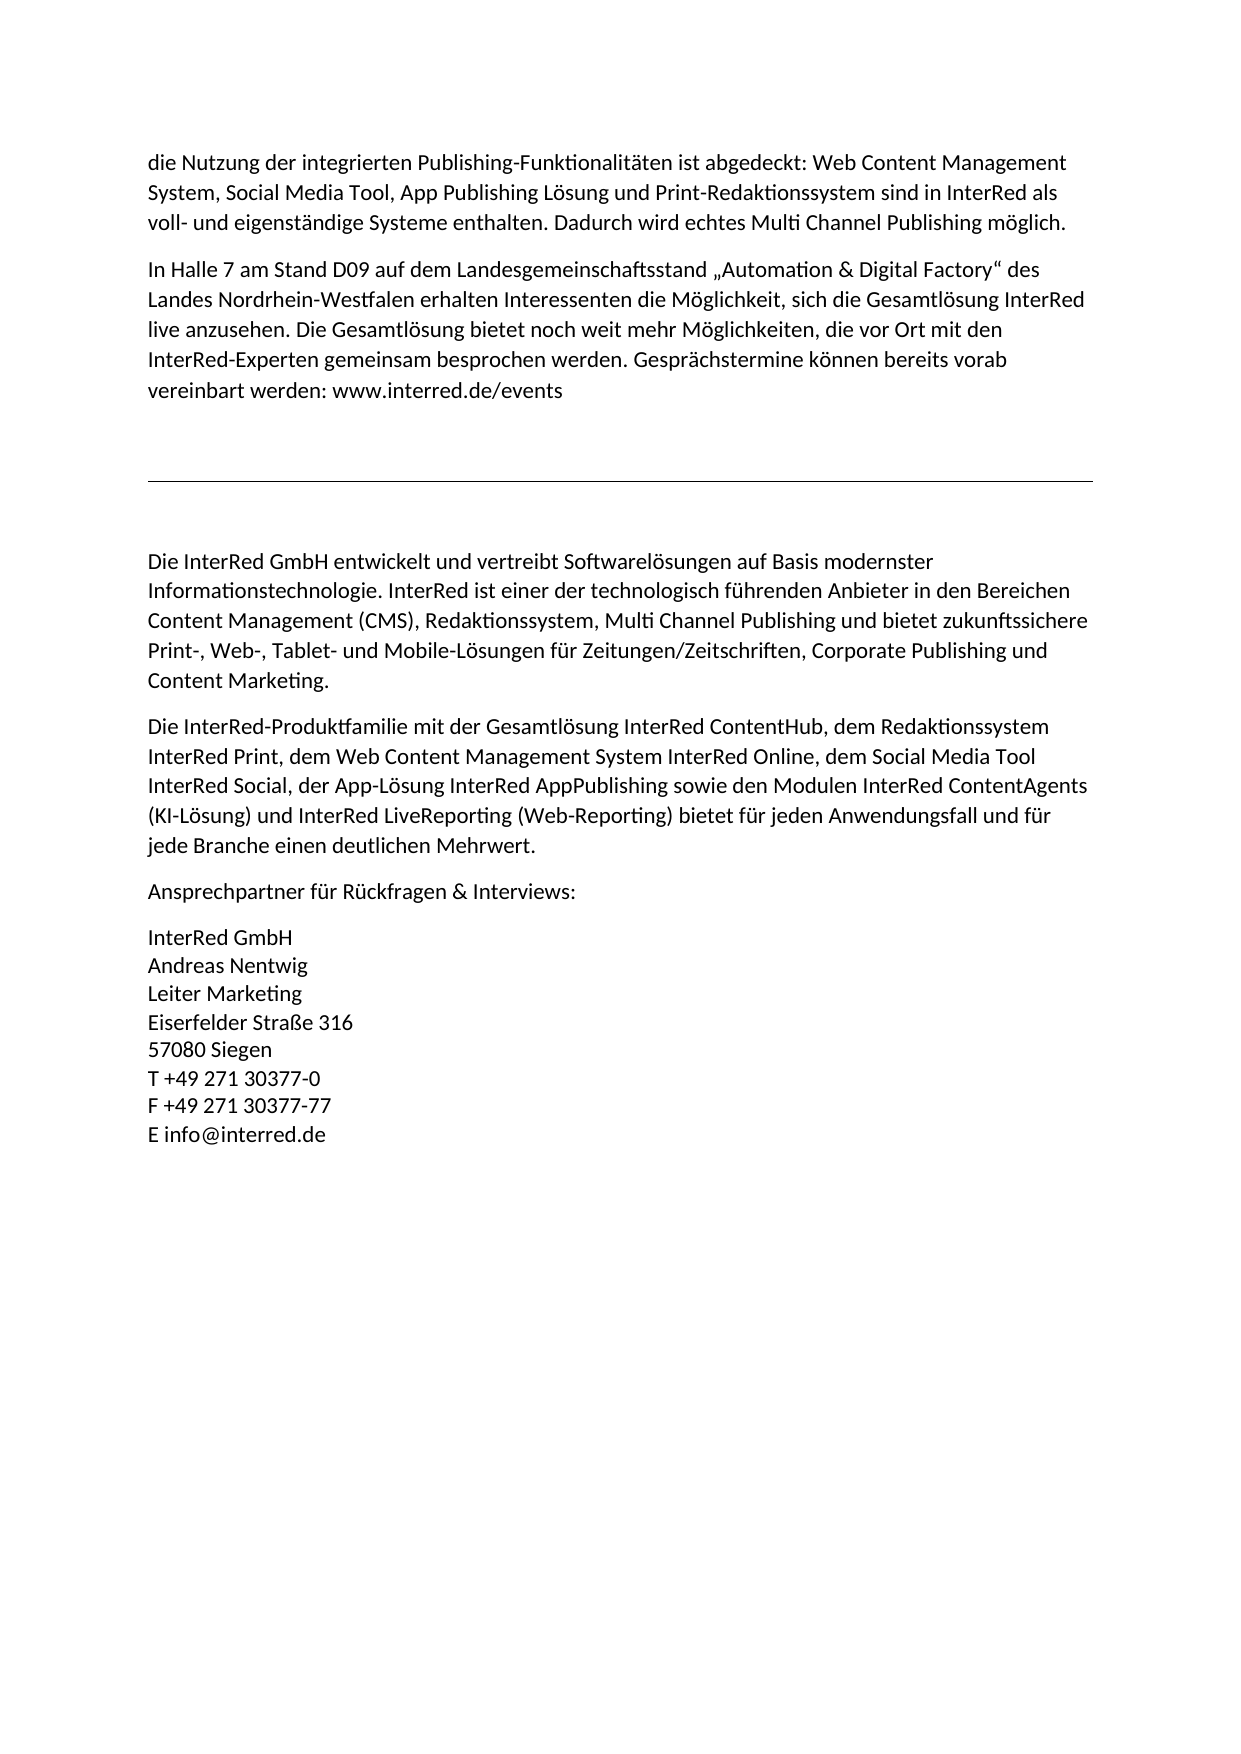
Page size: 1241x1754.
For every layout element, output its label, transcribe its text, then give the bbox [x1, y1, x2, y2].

text F +49 271 30377-77 [148, 1092, 1093, 1120]
text InterRed GmbH [148, 923, 1093, 952]
text Leiter Marketing [148, 979, 1093, 1008]
text Eiserfelder Straße 316 [148, 1008, 1093, 1036]
text E info@interred.de [148, 1120, 1093, 1148]
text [148, 148, 1093, 236]
text 57080 Siegen [148, 1036, 1093, 1064]
text In Halle 7 am Stand D09 auf dem Landesgemeinschaftsstand „Automation & Digital Factory“ des Landes Nordrhein-Westfalen erhalten Interessenten die Möglichkeit, sich die Gesamtlösung InterRed live anzusehen. Die Gesamtlösung bietet noch weit mehr Möglichkeiten, die vor Ort mit den InterRed-Experten gemeinsam besprochen werden. Gesprächstermine können bereits vorab vereinbart werden: www.interred.de/events [148, 255, 1093, 404]
text Die InterRed GmbH entwickelt und vertreibt Softwarelösungen auf Basis modernster Informationstechnologie. InterRed ist einer der technologisch führenden Anbieter in den Bereichen Content Management (CMS), Redaktionssystem, Multi Channel Publishing und bietet zukunftssichere Print-, Web-, Tablet- und Mobile-Lösungen für Zeitungen/Zeitschriften, Corporate Publishing und Content Marketing. [148, 547, 1093, 694]
text Ansprechpartner für Rückfragen & Interviews: [148, 877, 1093, 905]
text Andreas Nentwig [148, 952, 1093, 979]
text T +49 271 30377-0 [148, 1064, 1093, 1092]
text Die InterRed-Produktfamilie mit der Gesamtlösung InterRed ContentHub, dem Redaktionssystem InterRed Print, dem Web Content Management System InterRed Online, dem Social Media Tool InterRed Social, der App-Lösung InterRed AppPublishing sowie den Modulen InterRed ContentAgents (KI-Lösung) und InterRed LiveReporting (Web-Reporting) bietet für jeden Anwendungsfall und für jede Branche einen deutlichen Mehrwert. [148, 712, 1093, 859]
